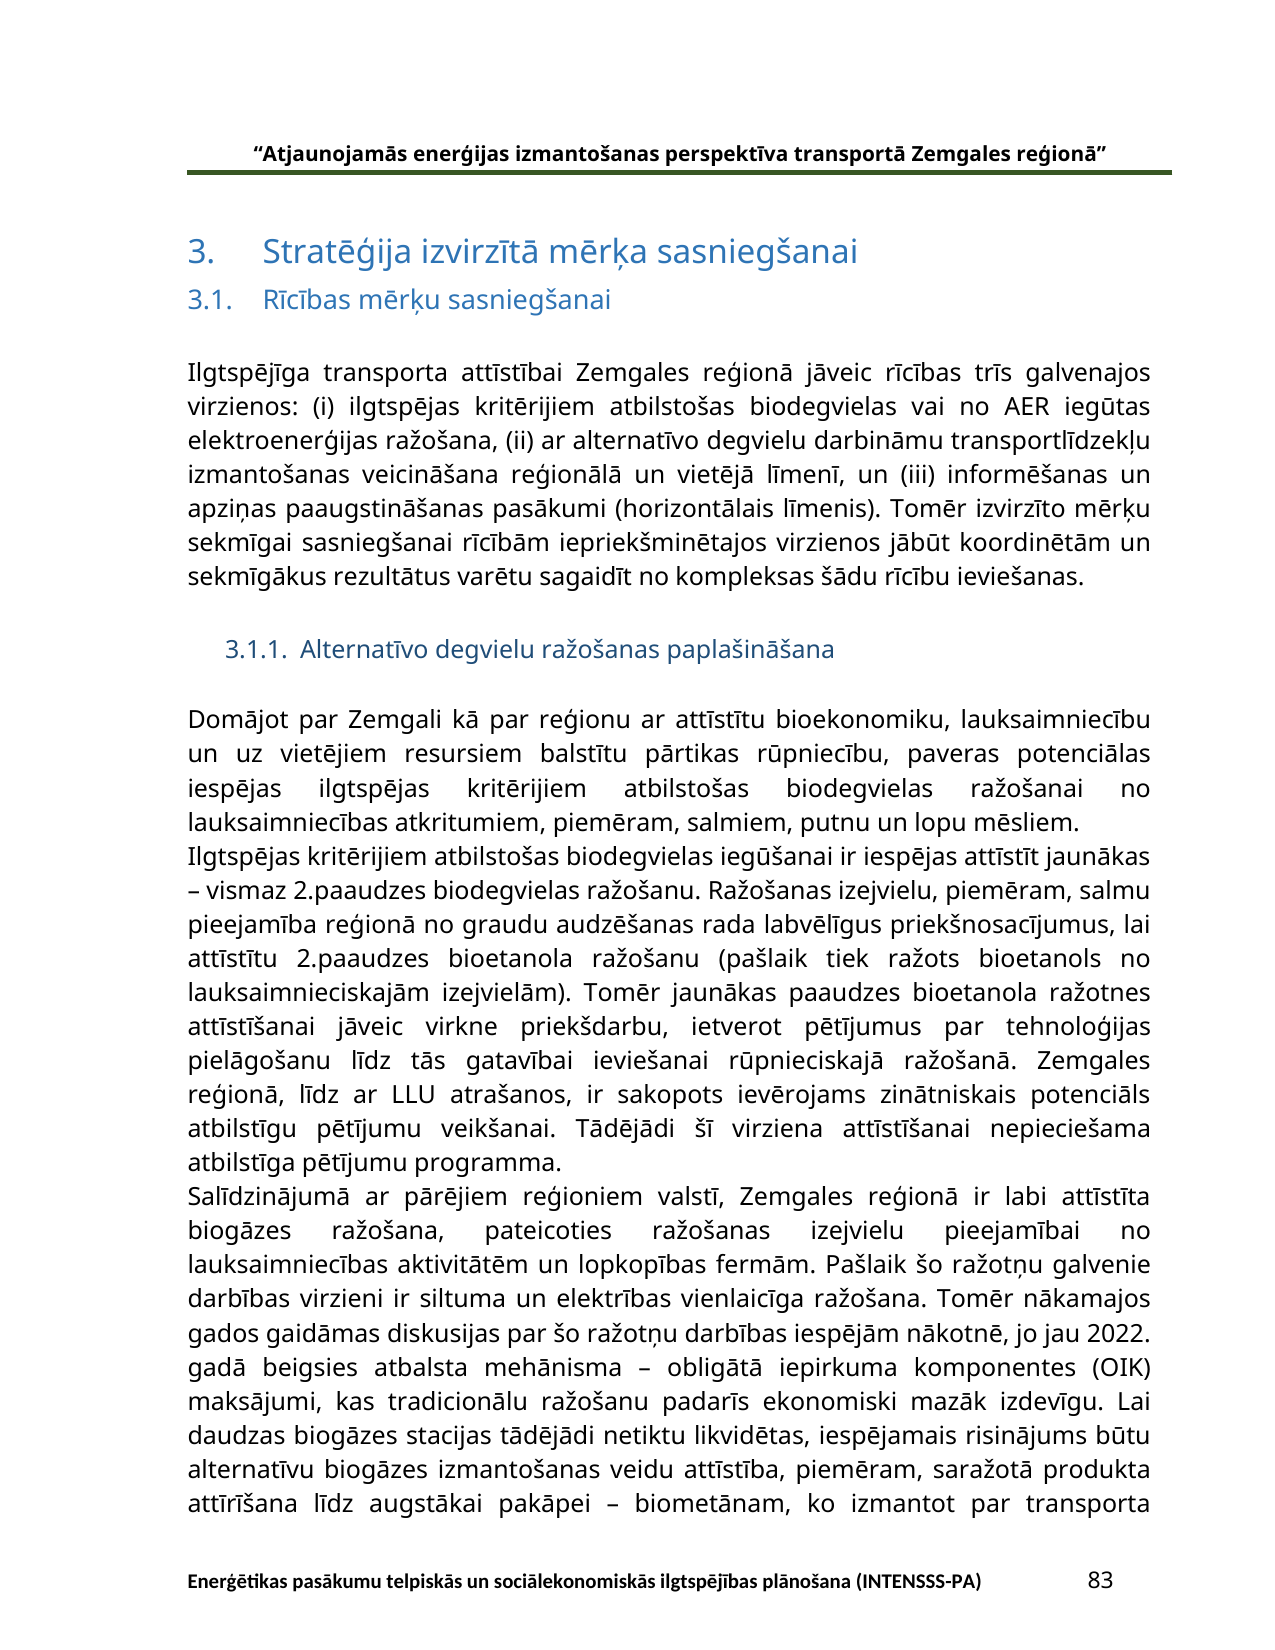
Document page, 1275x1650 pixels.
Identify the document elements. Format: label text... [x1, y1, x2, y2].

subtitle Rīcības mērķu sasniegšanai [187, 281, 1152, 318]
list Domājot par Zemgali kā par reģionu ar attīstītu bioekonomiku, lauksaimniecību un uz vietējiem resursiem balstītu pārtikas rūpniecību, paveras potenciālas iespējas ilgtspējas kritērijiem atbilstošas biodegvielas ražošanai no lauksaimniecības atkritumiem, piemēram, salmiem, putnu un lopu mēsliem. [187, 702, 1152, 838]
list Ilgtspējas kritērijiem atbilstošas biodegvielas iegūšanai ir iespējas attīstīt jaunākas – vismaz 2.paaudzes biodegvielas ražošanu. Ražošanas izejvielu, piemēram, salmu pieejamība reģionā no graudu audzēšanas rada labvēlīgus priekšnosacījumus, lai attīstītu 2.paaudzes bioetanola ražošanu (pašlaik tiek ražots bioetanols no lauksaimnieciskajām izejvielām). Tomēr jaunākas paaudzes bioetanola ražotnes attīstīšanai jāveic virkne priekšdarbu, ietverot pētījumus par tehnoloģijas pielāgošanu līdz tās gatavībai ieviešanai rūpnieciskajā ražošanā. Zemgales reģionā, līdz ar LLU atrašanos, ir sakopots ievērojams zinātniskais potenciāls atbilstīgu pētījumu veikšanai. Tādējādi šī virziena attīstīšanai nepieciešama atbilstīga pētījumu programma. [187, 838, 1152, 1179]
subtitle Alternatīvo degvielu ražošanas paplašināšana [225, 631, 1152, 665]
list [187, 1179, 1152, 1519]
list Ilgtspējīga transporta attīstībai Zemgales reģionā jāveic rīcības trīs galvenajos virzienos: (i) ilgtspējas kritērijiem atbilstošas biodegvielas vai no AER iegūtas elektroenerģijas ražošana, (ii) ar alternatīvo degvielu darbināmu transportlīdzekļu izmantošanas veicināšana reģionālā un vietējā līmenī, un (iii) informēšanas un apziņas paaugstināšanas pasākumi (horizontālais līmenis). Tomēr izvirzīto mērķu sekmīgai sasniegšanai rīcībām iepriekšminētajos virzienos jābūt koordinētām un sekmīgākus rezultātus varētu sagaidīt no kompleksas šādu rīcību ieviešanas. [187, 354, 1152, 593]
subtitle Stratēģija izvirzītā mērķa sasniegšanai [187, 228, 1152, 273]
